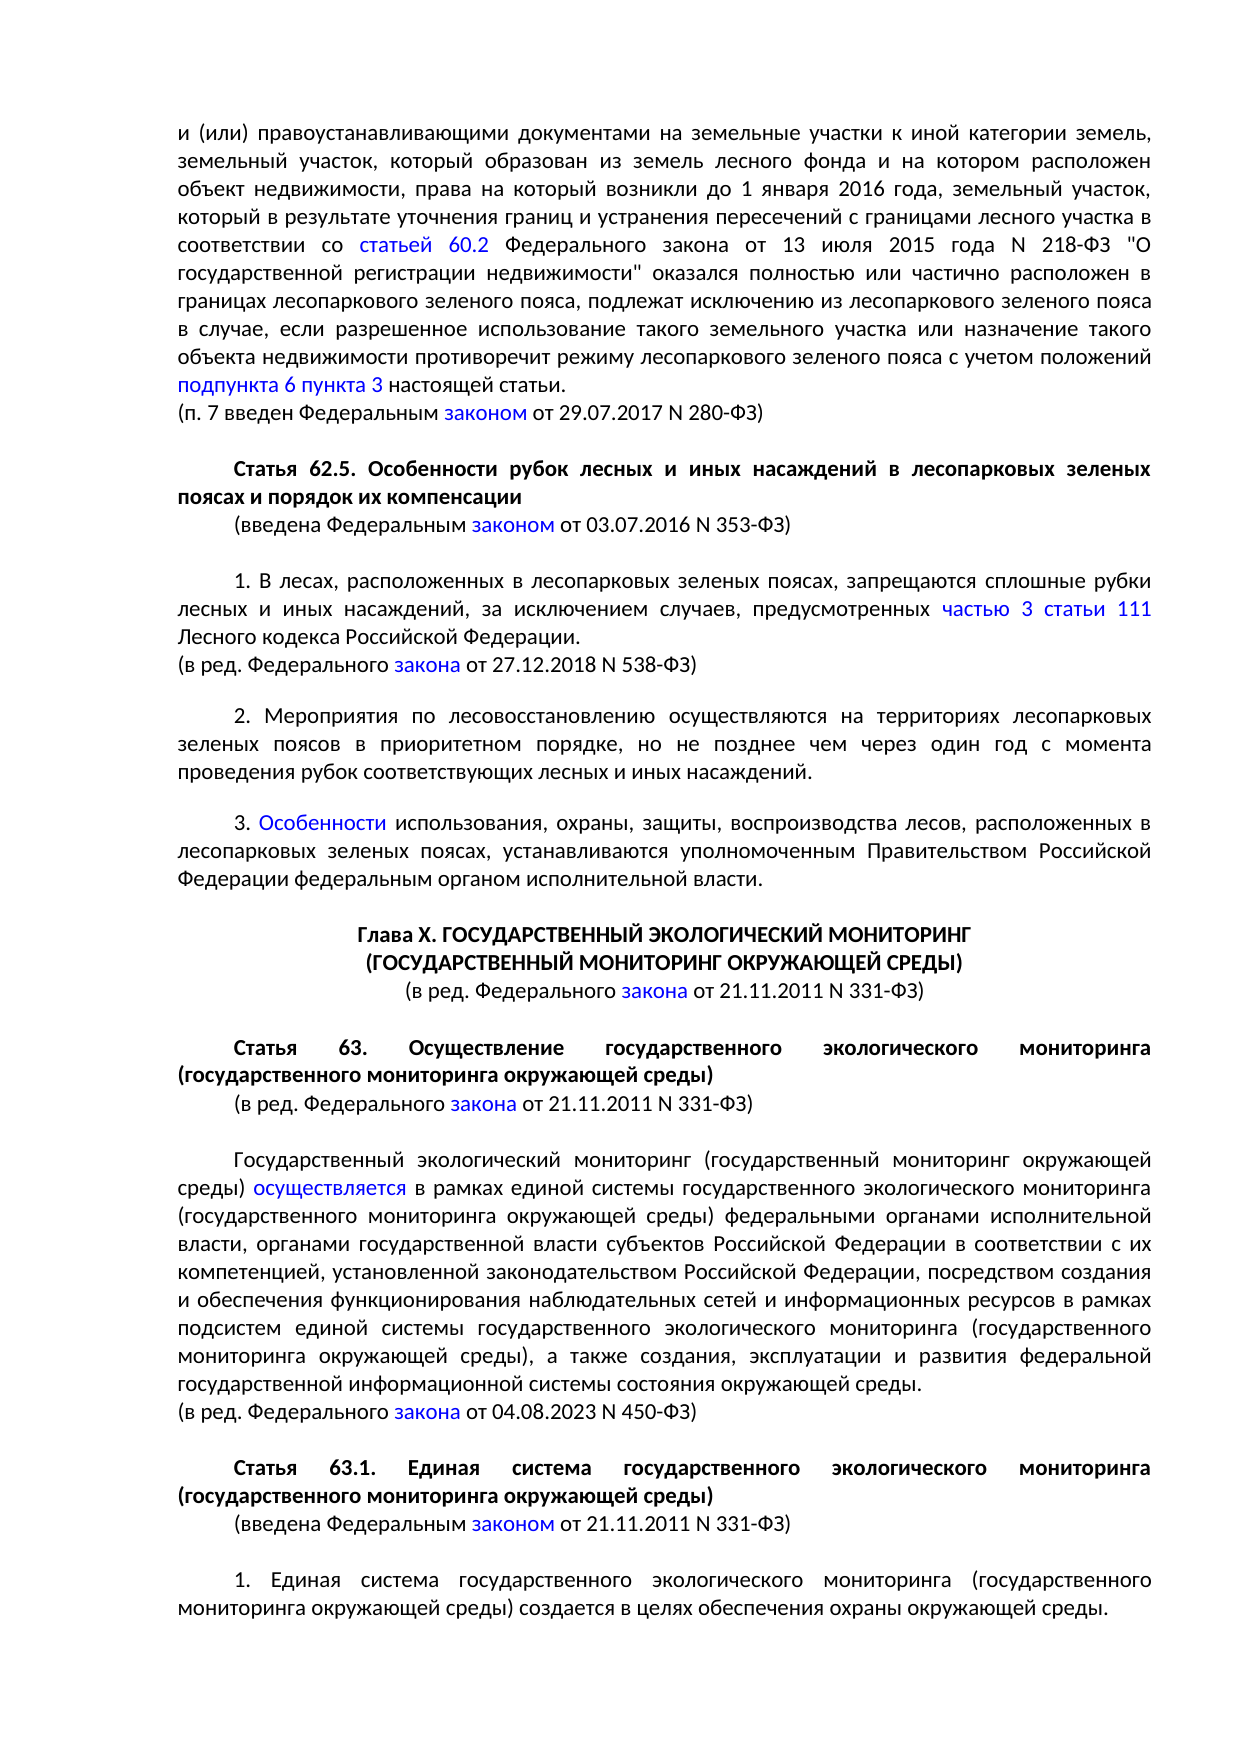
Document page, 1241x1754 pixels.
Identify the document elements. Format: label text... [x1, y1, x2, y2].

text (в ред. Федерального закона от 21.11.2011 N 331-ФЗ) [177, 1089, 1152, 1117]
text 1. В лесах, расположенных в лесопарковых зеленых поясах, запрещаются сплошные рубки лесных и иных насаждений, за исключением случаев, предусмотренных частью 3 статьи 111 Лесного кодекса Российской Федерации. [177, 566, 1152, 651]
text Государственный экологический мониторинг (государственный мониторинг окружающей среды) осуществляется в рамках единой системы государственного экологического мониторинга (государственного мониторинга окружающей среды) федеральными органами исполнительной власти, органами государственной власти субъектов Российской Федерации в соответствии с их компетенцией, установленной законодательством Российской Федерации, посредством создания и обеспечения функционирования наблюдательных сетей и информационных ресурсов в рамках подсистем единой системы государственного экологического мониторинга (государственного мониторинга окружающей среды), а также создания, эксплуатации и развития федеральной государственной информационной системы состояния окружающей среды. [177, 1145, 1152, 1397]
text 3. Особенности использования, охраны, защиты, воспроизводства лесов, расположенных в лесопарковых зеленых поясах, устанавливаются уполномоченным Правительством Российской Федерации федеральным органом исполнительной власти. [177, 808, 1152, 892]
text 1. Единая система государственного экологического мониторинга (государственного мониторинга окружающей среды) создается в целях обеспечения охраны окружающей среды. [177, 1565, 1152, 1621]
text (в ред. Федерального закона от 04.08.2023 N 450-ФЗ) [177, 1397, 1152, 1425]
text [177, 118, 1152, 398]
text (введена Федеральным законом от 03.07.2016 N 353-ФЗ) [177, 510, 1152, 538]
text (введена Федеральным законом от 21.11.2011 N 331-ФЗ) [177, 1509, 1152, 1537]
title Статья 63. Осуществление государственного экологического мониторинга (государственного мониторинга окружающей среды) [177, 1033, 1152, 1089]
text 2. Мероприятия по лесовосстановлению осуществляются на территориях лесопарковых зеленых поясов в приоритетном порядке, но не позднее чем через один год с момента проведения рубок соответствующих лесных и иных насаждений. [177, 701, 1152, 786]
title Статья 63.1. Единая система государственного экологического мониторинга (государственного мониторинга окружающей среды) [177, 1453, 1152, 1509]
title (ГОСУДАРСТВЕННЫЙ МОНИТОРИНГ ОКРУЖАЮЩЕЙ СРЕДЫ) [177, 948, 1152, 977]
text (в ред. Федерального закона от 21.11.2011 N 331-ФЗ) [177, 977, 1152, 1004]
text (в ред. Федерального закона от 27.12.2018 N 538-ФЗ) [177, 651, 1152, 678]
title Глава X. ГОСУДАРСТВЕННЫЙ ЭКОЛОГИЧЕСКИЙ МОНИТОРИНГ [177, 921, 1152, 948]
text (п. 7 введен Федеральным законом от 29.07.2017 N 280-ФЗ) [177, 398, 1152, 426]
title Статья 62.5. Особенности рубок лесных и иных насаждений в лесопарковых зеленых поясах и порядок их компенсации [177, 454, 1152, 510]
